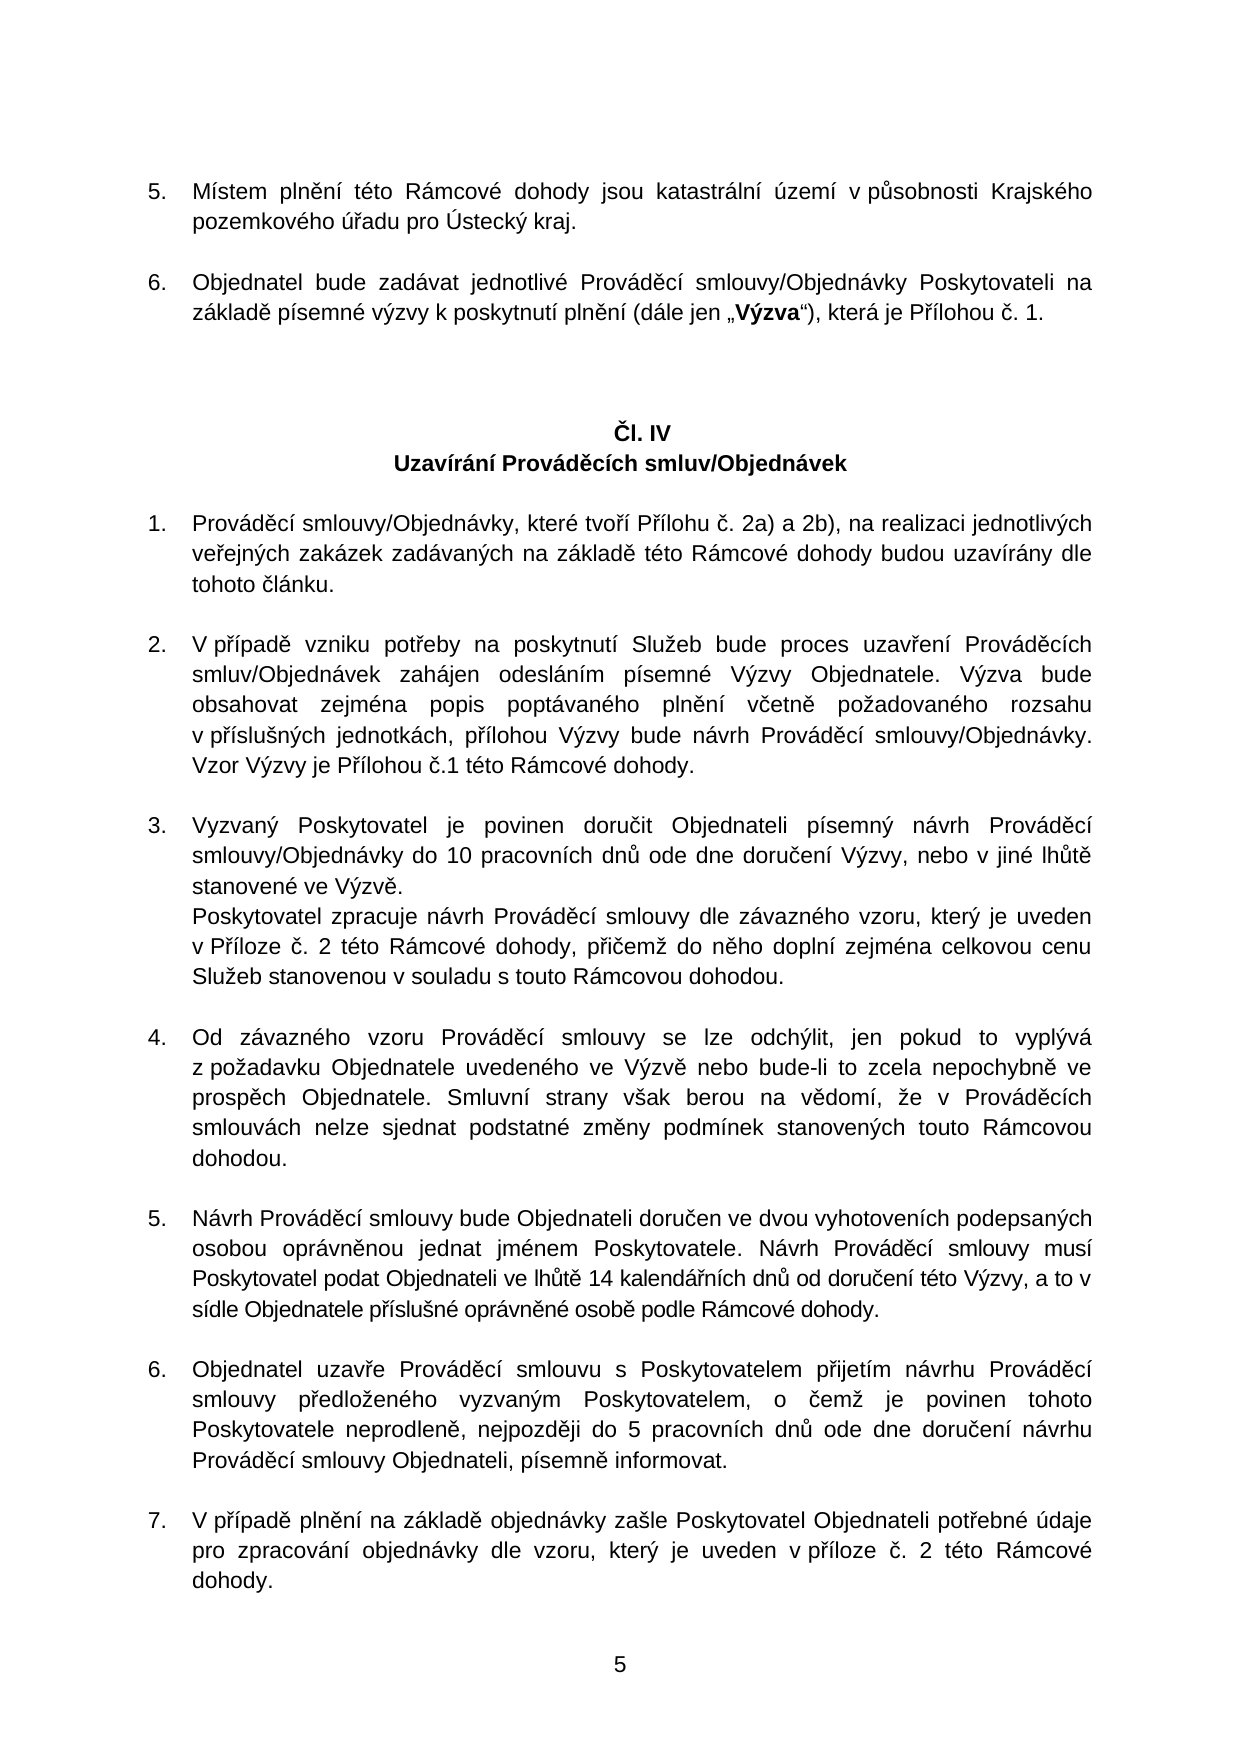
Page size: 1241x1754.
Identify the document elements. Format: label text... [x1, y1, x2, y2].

list Vyzvaný Poskytovatel je povinen doručit Objednateli písemný návrh Prováděcí smlouvy/Objednávky do 10 pracovních dnů ode dne doručení Výzvy, nebo v jiné lhůtě stanovené ve Výzvě. [148, 812, 1093, 899]
list Místem plnění této Rámcové dohody jsou katastrální území v působnosti Krajského pozemkového úřadu pro Ústecký kraj. [148, 178, 1093, 234]
list Od závazného vzoru Prováděcí smlouvy se lze odchýlit, jen pokud to vyplývá z požadavku Objednatele uvedeného ve Výzvě nebo bude-li to zcela nepochybně ve prospěch Objednatele. Smluvní strany však berou na vědomí, že v Prováděcích smlouvách nelze sjednat podstatné změny podmínek stanovených touto Rámcovou dohodou. [148, 1024, 1093, 1171]
list Poskytovatel zpracuje návrh Prováděcí smlouvy dle závazného vzoru, který je uveden v Příloze č. 2 této Rámcové dohody, přičemž do něho doplní zejména celkovou cenu Služeb stanovenou v souladu s touto Rámcovou dohodou. [192, 903, 1093, 989]
list Objednatel uzavře Prováděcí smlouvu s Poskytovatelem přijetím návrhu Prováděcí smlouvy předloženého vyzvaným Poskytovatelem, o čemž je povinen tohoto Poskytovatele neprodleně, nejpozději do 5 pracovních dnů ode dne doručení návrhu Prováděcí smlouvy Objednateli, písemně informovat. [148, 1356, 1093, 1473]
list V případě plnění na základě objednávky zašle Poskytovatel Objednateli potřebné údaje pro zpracování objednávky dle vzoru, který je uveden v příloze č. 2 této Rámcové dohody. [148, 1507, 1093, 1594]
list Návrh Prováděcí smlouvy bude Objednateli doručen ve dvou vyhotoveních podepsaných osobou oprávněnou jednat jménem Poskytovatele. Návrh Prováděcí smlouvy musí Poskytovatel podat Objednateli ve lhůtě 14 kalendářních dnů od doručení této Výzvy, a to v sídle Objednatele příslušné oprávněné osobě podle Rámcové dohody. [148, 1205, 1093, 1322]
list Čl. IV [192, 419, 1093, 446]
list Prováděcí smlouvy/Objednávky, které tvoří Přílohu č. 2a) a 2b), na realizaci jednotlivých veřejných zakázek zadávaných na základě této Rámcové dohody budou uzavírány dle tohoto článku. [148, 510, 1093, 597]
subtitle Uzavírání Prováděcích smluv/Objednávek [148, 450, 1093, 476]
list Objednatel bude zadávat jednotlivé Prováděcí smlouvy/Objednávky Poskytovateli na základě písemné výzvy k poskytnutí plnění (dále jen „Výzva“), která je Přílohou č. 1. [148, 268, 1093, 325]
list V případě vzniku potřeby na poskytnutí Služeb bude proces uzavření Prováděcích smluv/Objednávek zahájen odesláním písemné Výzvy Objednatele. Výzva bude obsahovat zejména popis poptávaného plnění včetně požadovaného rozsahu v příslušných jednotkách, přílohou Výzvy bude návrh Prováděcí smlouvy/Objednávky. Vzor Výzvy je Přílohou č.1 této Rámcové dohody. [148, 631, 1093, 778]
